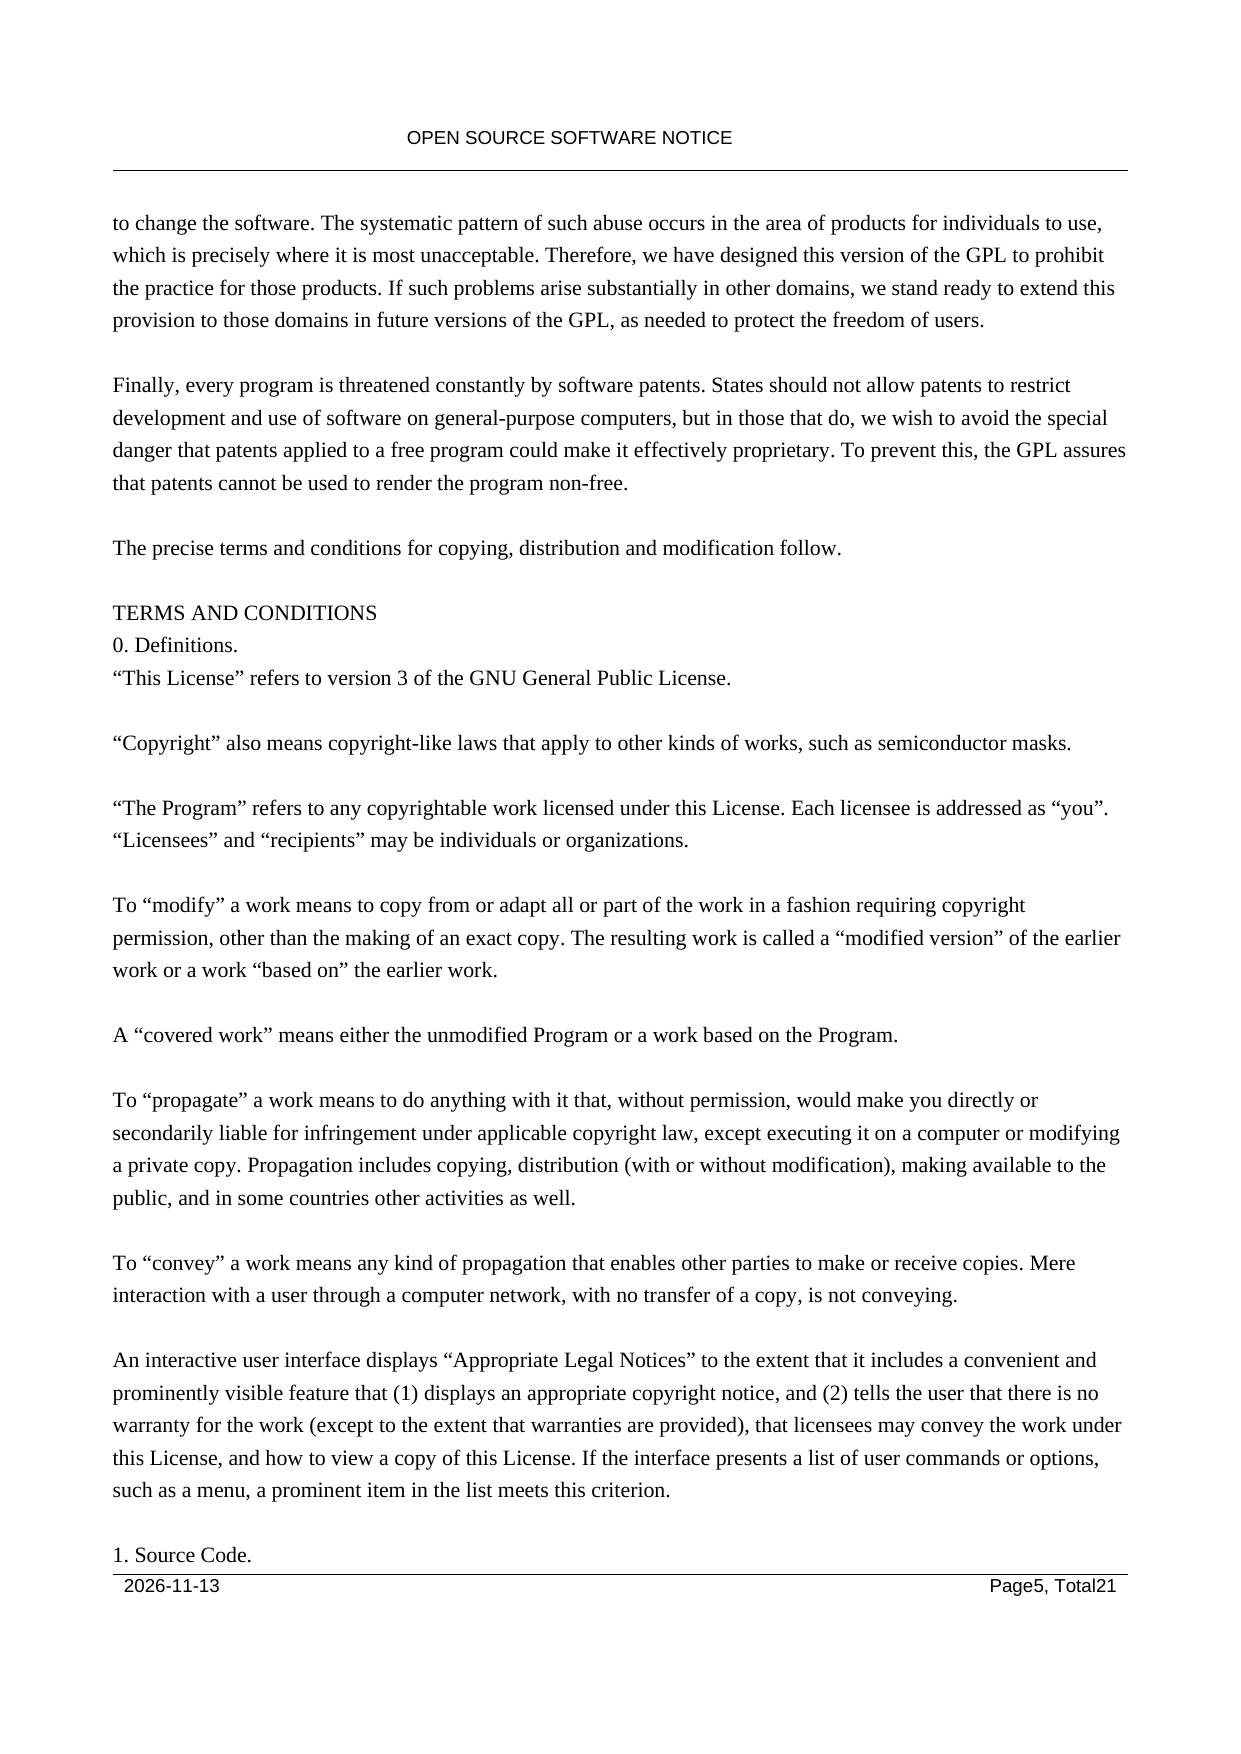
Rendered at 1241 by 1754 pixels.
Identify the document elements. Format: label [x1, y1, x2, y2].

text [112, 206, 1128, 1571]
